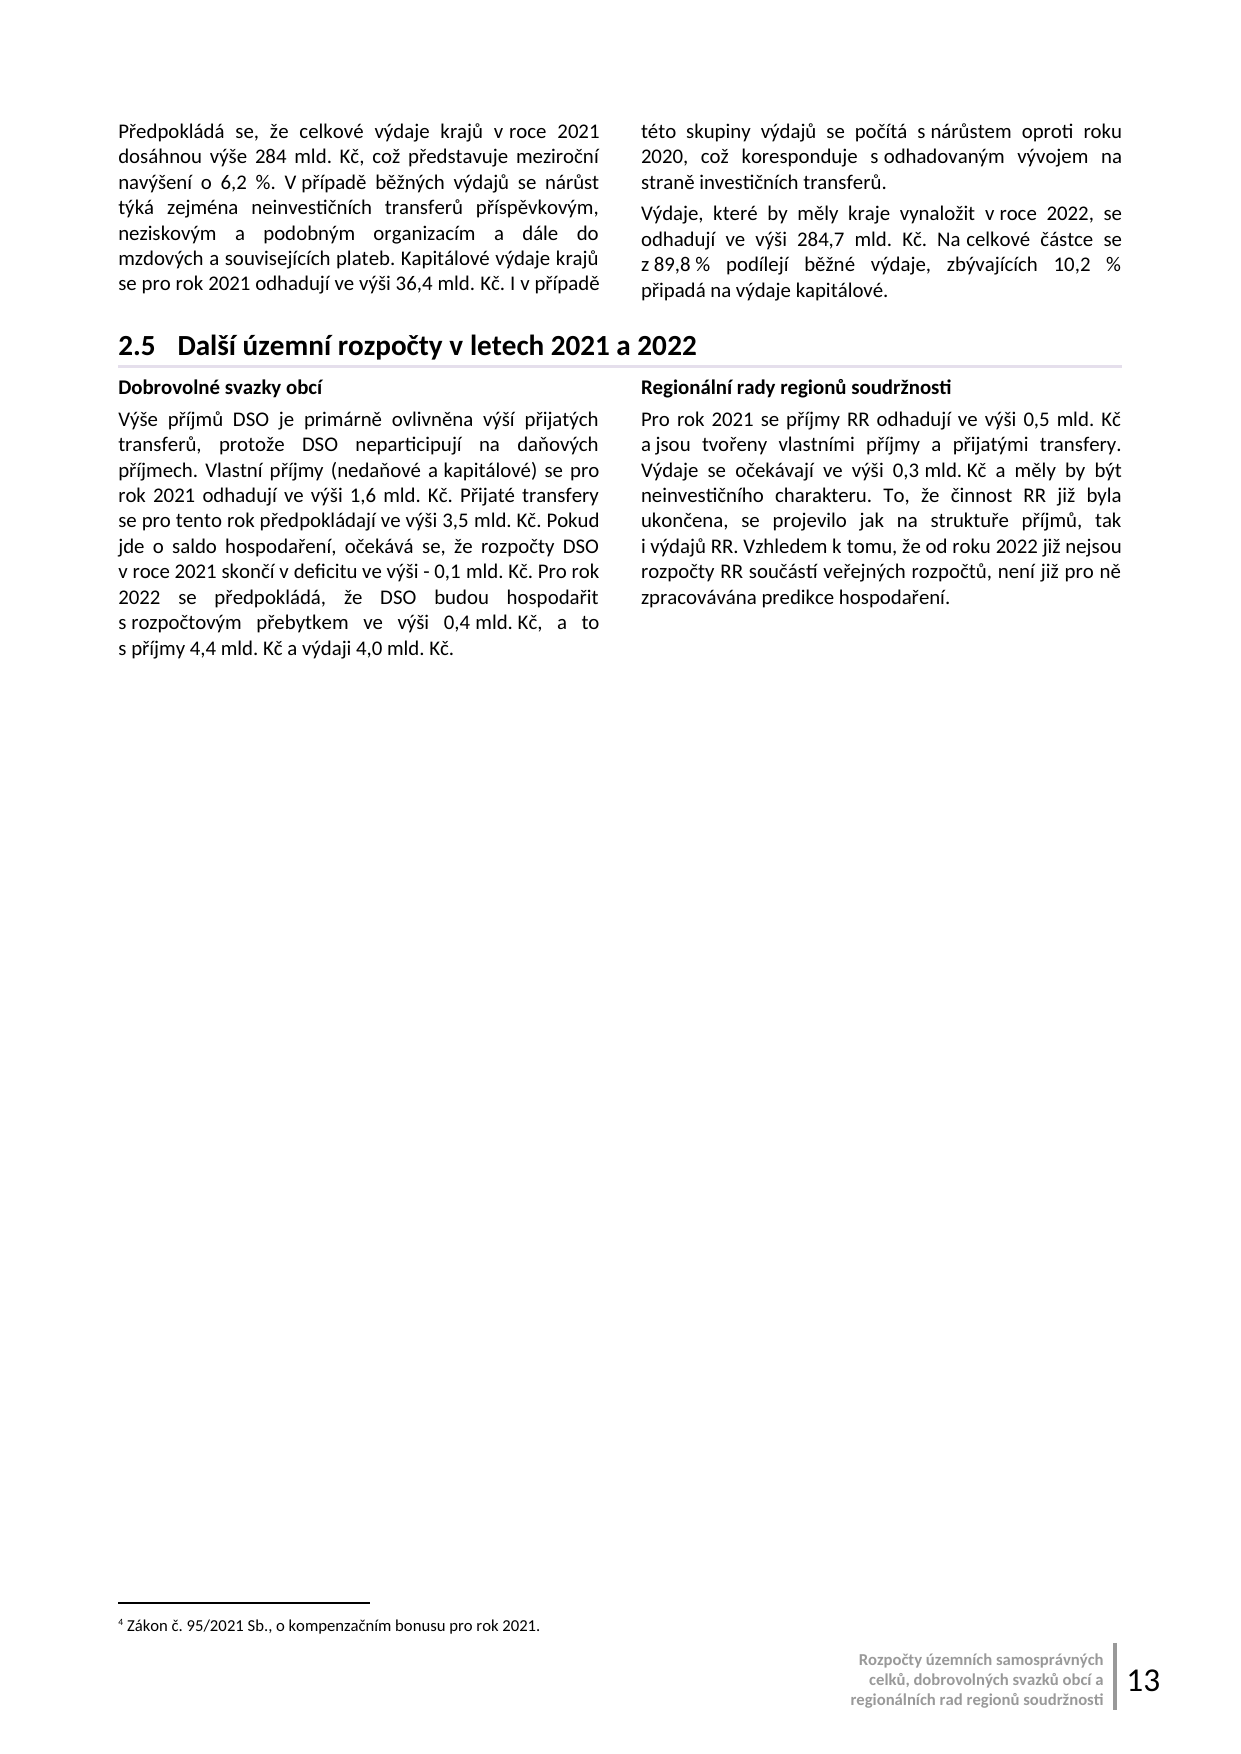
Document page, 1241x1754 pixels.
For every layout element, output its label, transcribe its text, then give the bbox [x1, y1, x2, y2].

text Výdaje, které by měly kraje vynaložit v roce 2022, se odhadují ve výši 284,7 mld. Kč. Na celkové částce se z 89,8 % podílejí běžné výdaje, zbývajících 10,2 % připadá na výdaje kapitálové. [641, 201, 1122, 302]
text Předpokládá se, že celkové výdaje krajů v roce 2021 dosáhnou výše 284 mld. Kč, což představuje meziroční navýšení o 6,2 %. V případě běžných výdajů se nárůst týká zejména neinvestičních transferů příspěvkovým, neziskovým a podobným organizacím a dále do mzdových a souvisejících plateb. Kapitálové výdaje krajů se pro rok 2021 odhadují ve výši 36,4 mld. Kč. I v případě této skupiny výdajů se počítá s nárůstem oproti roku 2020, což koresponduje s odhadovaným vývojem na straně investičních transferů. [641, 118, 1122, 194]
subtitle Další územní rozpočty v letech 2021 a 2022 [118, 327, 1122, 365]
text Výše příjmů DSO je primárně ovlivněna výší přijatých transferů, protože DSO neparticipují na daňových příjmech. Vlastní příjmy (nedaňové a kapitálové) se pro rok 2021 odhadují ve výši 1,6 mld. Kč. Přijaté transfery se pro tento rok předpokládají ve výši 3,5 mld. Kč. Pokud jde o saldo hospodaření, očekává se, že rozpočty DSO v roce 2021 skončí v deficitu ve výši - 0,1 mld. Kč. Pro rok 2022 se předpokládá, že DSO budou hospodařit s rozpočtovým přebytkem ve výši 0,4 mld. Kč, a to s příjmy 4,4 mld. Kč a výdaji 4,0 mld. Kč. [118, 406, 599, 660]
text Dobrovolné svazky obcí [118, 374, 599, 400]
text Předpokládá se, že celkové výdaje krajů v roce 2021 dosáhnou výše 284 mld. Kč, což představuje meziroční navýšení o 6,2 %. V případě běžných výdajů se nárůst týká zejména neinvestičních transferů příspěvkovým, neziskovým a podobným organizacím a dále do mzdových a souvisejících plateb. Kapitálové výdaje krajů se pro rok 2021 odhadují ve výši 36,4 mld. Kč. I v případě této skupiny výdajů se počítá s nárůstem oproti roku 2020, což koresponduje s odhadovaným vývojem na straně investičních transferů. [118, 118, 599, 296]
text Regionální rady regionů soudržnosti [641, 374, 1122, 400]
text Pro rok 2021 se příjmy RR odhadují ve výši 0,5 mld. Kč a jsou tvořeny vlastními příjmy a přijatými transfery. Výdaje se očekávají ve výši 0,3 mld. Kč a měly by být neinvestičního charakteru. To, že činnost RR již byla ukončena, se projevilo jak na struktuře příjmů, tak i výdajů RR. Vzhledem k tomu, že od roku 2022 již nejsou rozpočty RR součástí veřejných rozpočtů, není již pro ně zpracovávána predikce hospodaření. [641, 406, 1122, 609]
